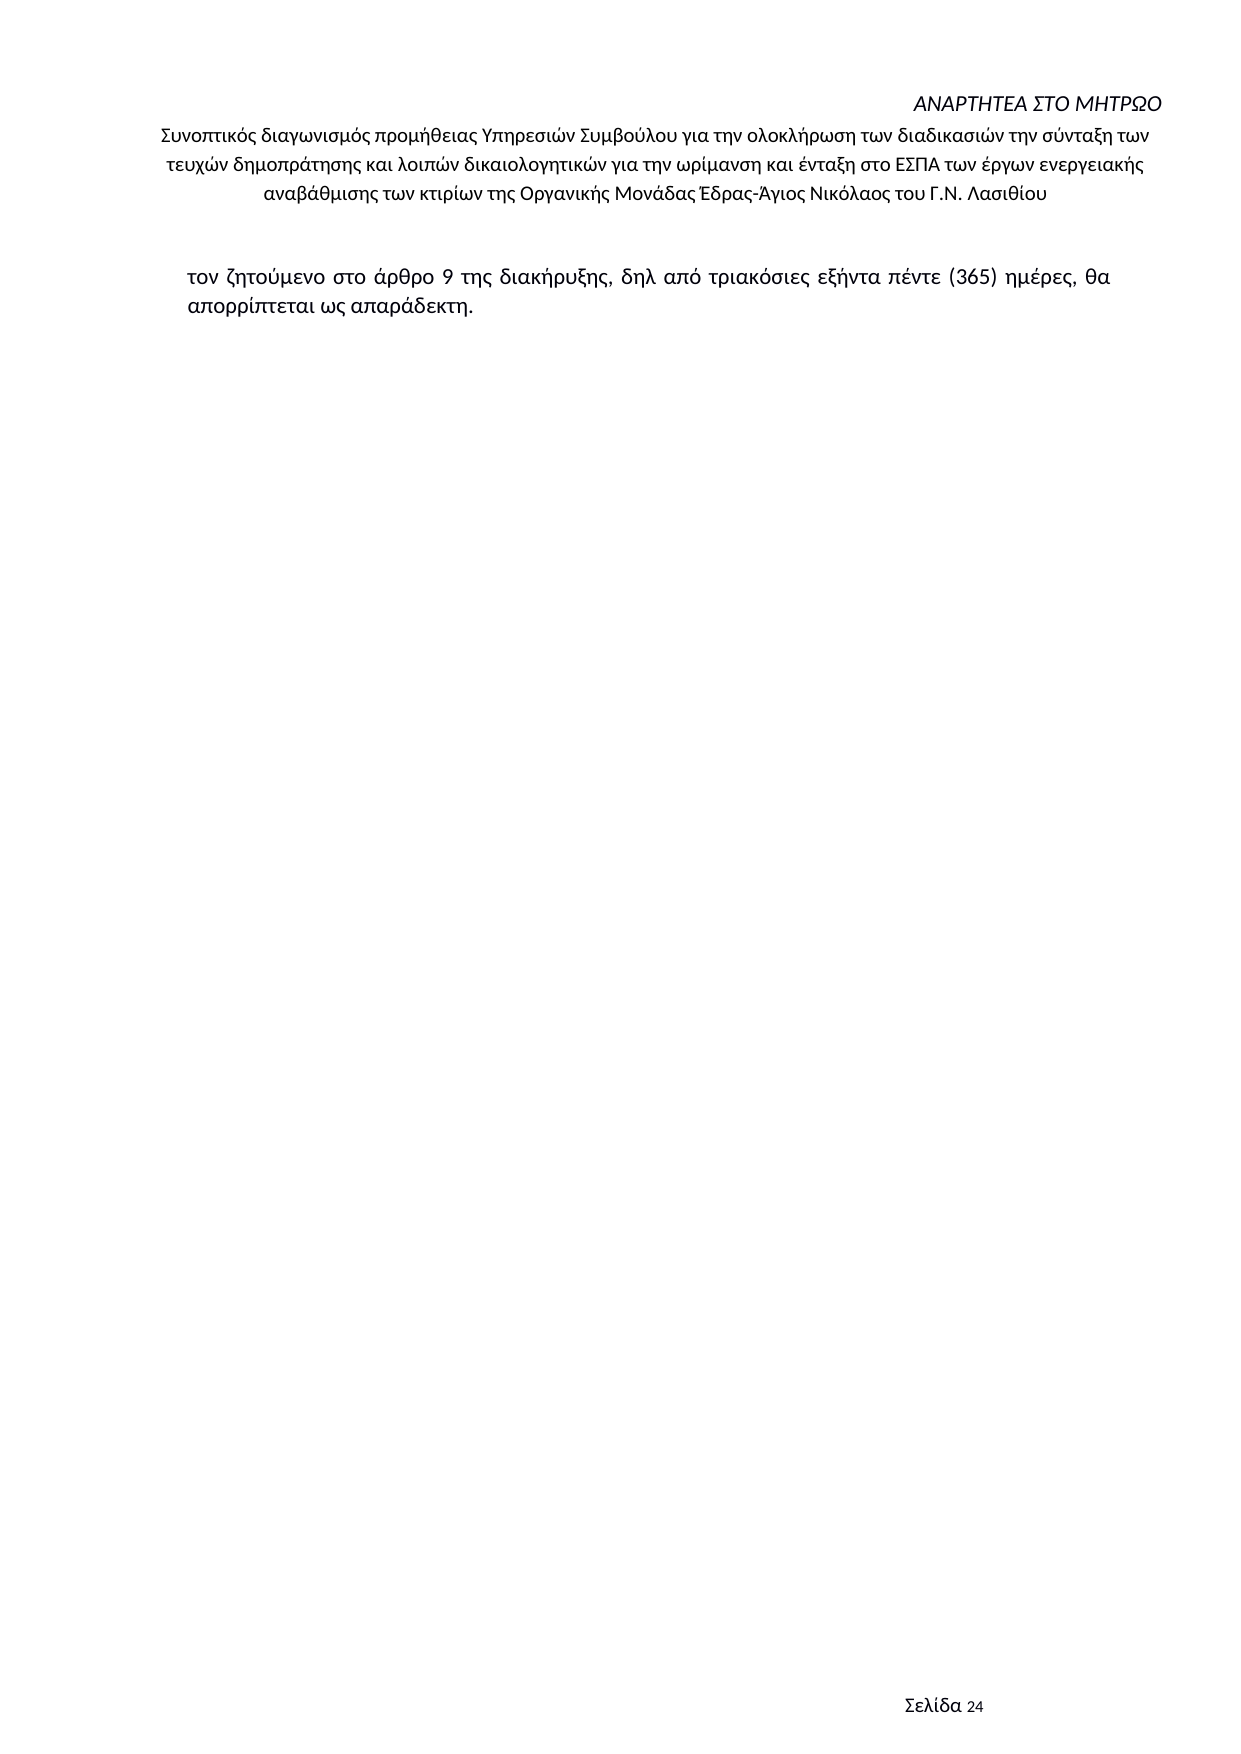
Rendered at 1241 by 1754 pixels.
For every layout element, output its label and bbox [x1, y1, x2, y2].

list [158, 262, 1112, 319]
